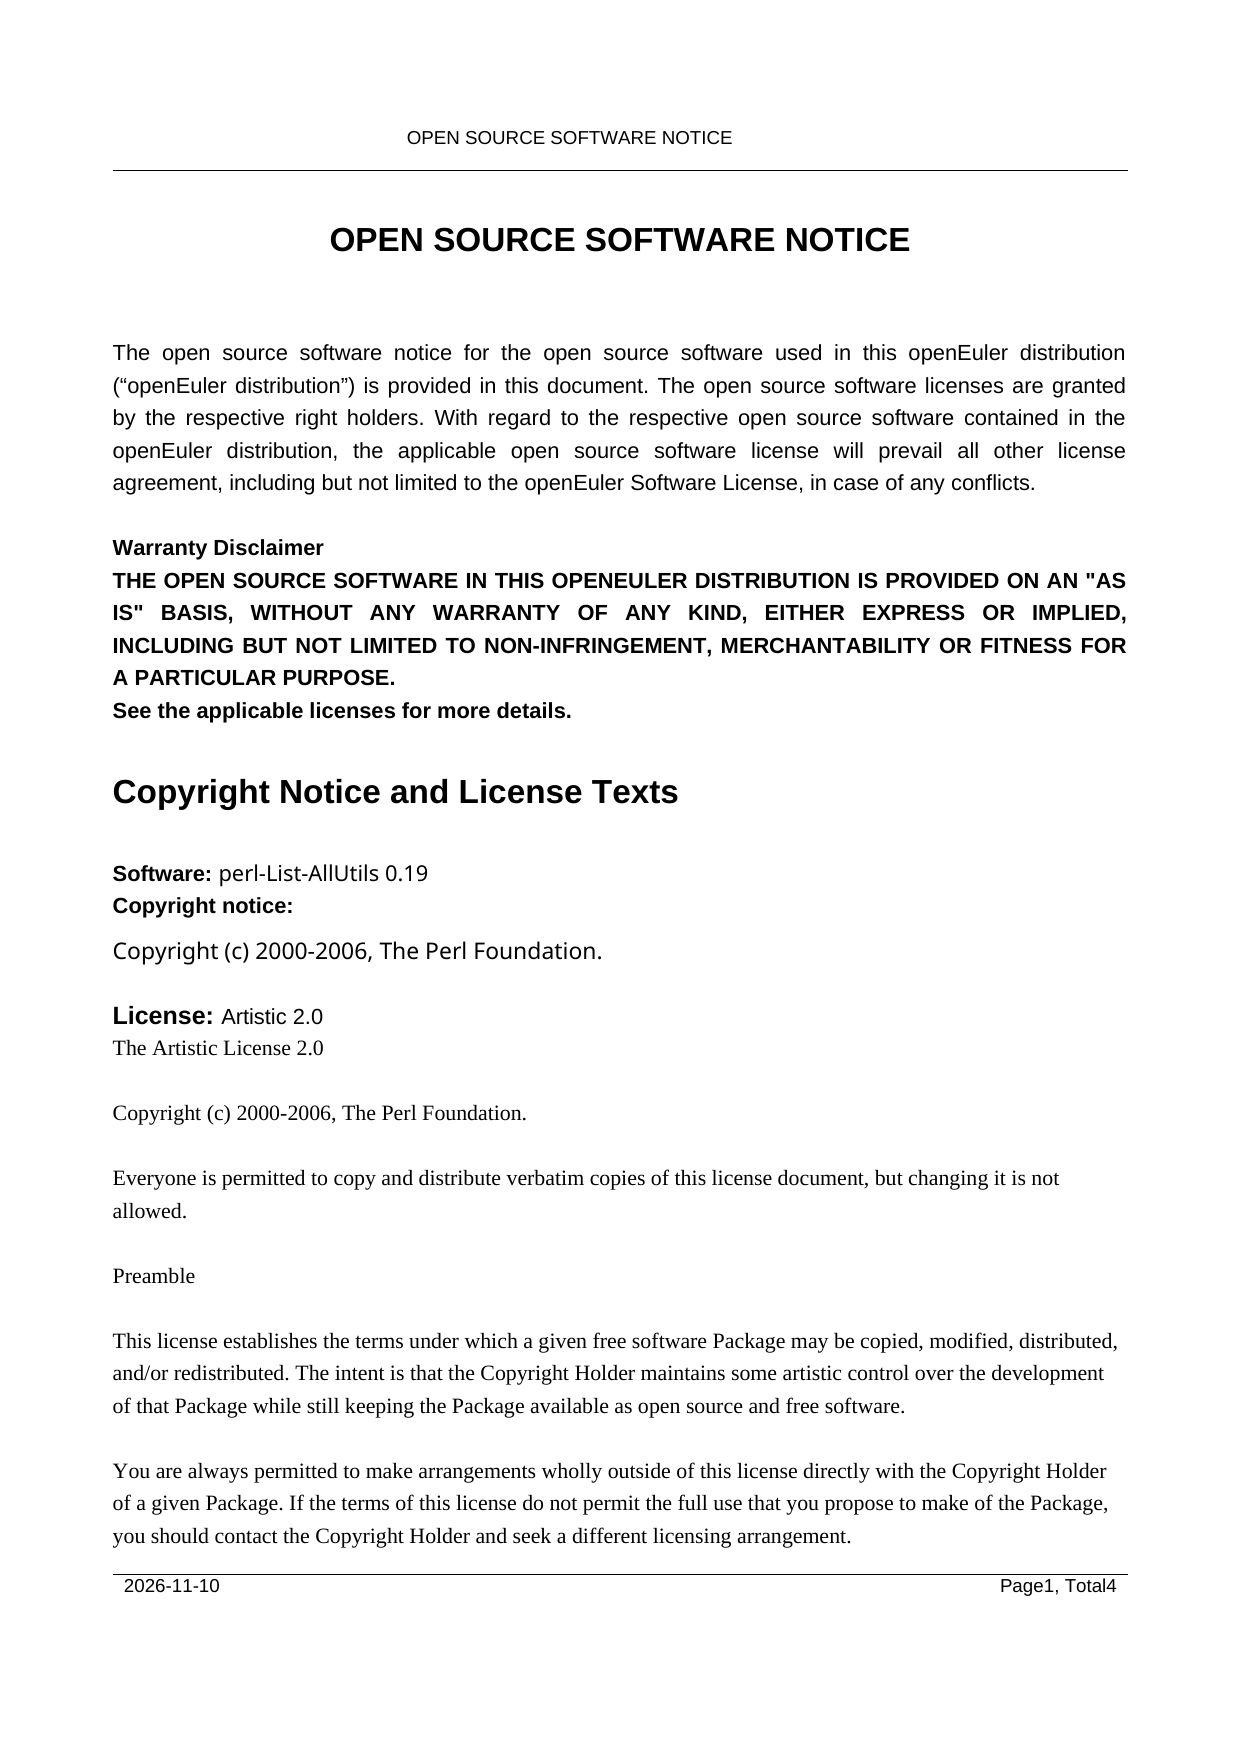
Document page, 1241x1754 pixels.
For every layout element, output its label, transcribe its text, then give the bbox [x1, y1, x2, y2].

text Everyone is permitted to copy and distribute verbatim copies of this license document, but changing it is not allowed. [112, 1161, 1128, 1226]
text Warranty Disclaimer [112, 531, 1128, 564]
text Copyright notice: [112, 889, 1128, 921]
text Copyright (c) 2000-2006, The Perl Foundation. [112, 1096, 1128, 1129]
title Software: perl-List-AllUtils 0.19 [112, 856, 1128, 889]
text License: Artistic 2.0 [112, 999, 1128, 1031]
text Preamble [112, 1259, 1128, 1291]
text Copyright Notice and License Texts [112, 759, 1128, 824]
text THE OPEN SOURCE SOFTWARE IN THIS OPENEULER DISTRIBUTION IS PROVIDED ON AN "AS IS" BASIS, WITHOUT ANY WARRANTY OF ANY KIND, EITHER EXPRESS OR IMPLIED, INCLUDING BUT NOT LIMITED TO NON-INFRINGEMENT, MERCHANTABILITY OR FITNESS FOR A PARTICULAR PURPOSE. See the applicable licenses for more details. [112, 564, 1128, 726]
text You are always permitted to make arrangements wholly outside of this license directly with the Copyright Holder of a given Package. If the terms of this license do not permit the full use that you propose to make of the Package, you should contact the Copyright Holder and seek a different licensing arrangement. [112, 1454, 1128, 1551]
text This license establishes the terms under which a given free software Package may be copied, modified, distributed, and/or redistributed. The intent is that the Copyright Holder maintains some artistic control over the development of that Package while still keeping the Package available as open source and free software. [112, 1324, 1128, 1421]
text Copyright (c) 2000-2006, The Perl Foundation. [112, 934, 1128, 999]
text OPEN SOURCE SOFTWARE NOTICE [112, 206, 1128, 271]
text The open source software notice for the open source software used in this openEuler distribution (“openEuler distribution”) is provided in this document. The open source software licenses are granted by the respective right holders. With regard to the respective open source software contained in the openEuler distribution, the applicable open source software license will prevail all other license agreement, including but not limited to the openEuler Software License, in case of any conflicts. [112, 336, 1128, 499]
text The Artistic License 2.0 [112, 1031, 1128, 1064]
